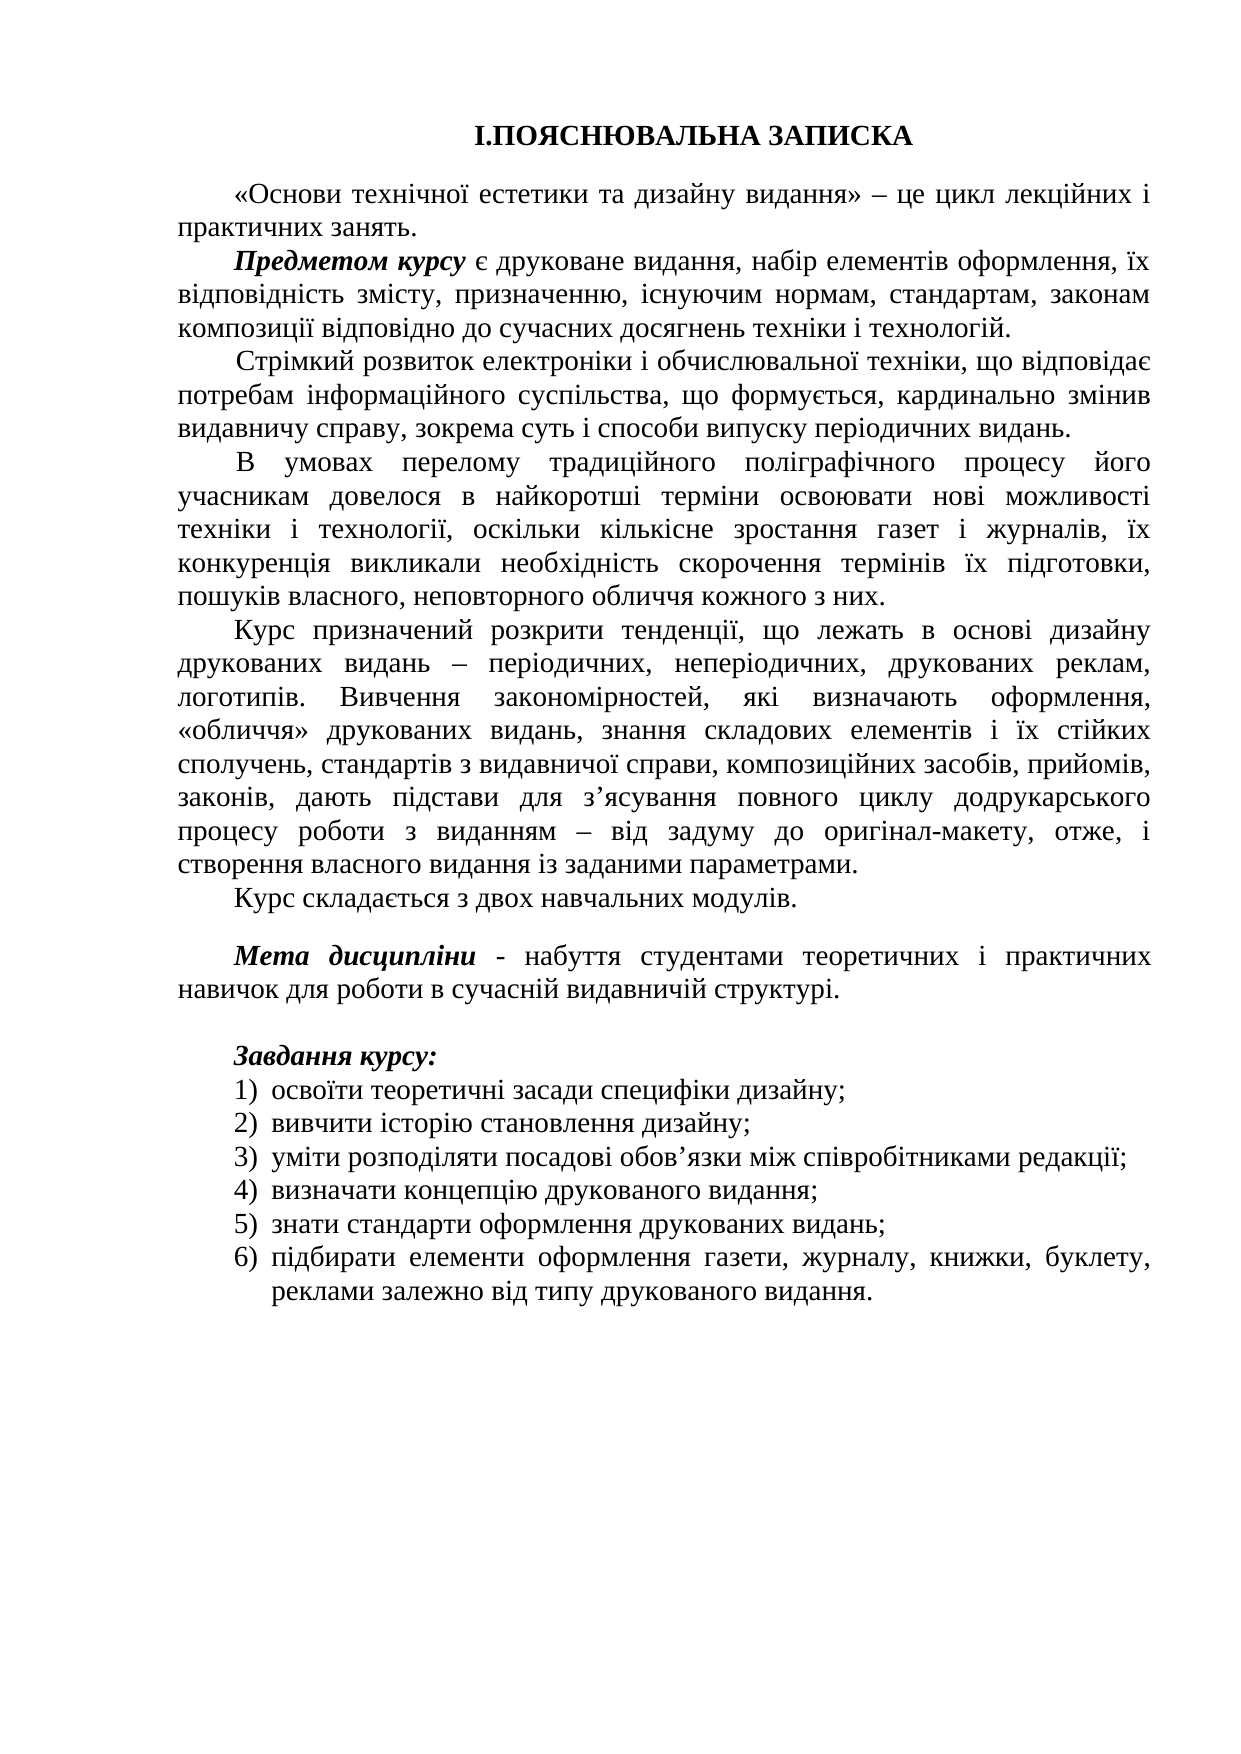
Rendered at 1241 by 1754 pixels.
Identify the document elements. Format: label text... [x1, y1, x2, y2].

list визначати концепцію друкованого видання; [233, 1172, 1152, 1206]
text Курс призначений розкрити тенденції, що лежать в основі дизайну друкованих видань – періодичних, неперіодичних, друкованих реклам, логотипів. Вивчення закономірностей, які визначають оформлення, «обличчя» друкованих видань, знання складових елементів і їх стійких сполучень, стандартів з видавничої справи, композиційних засобів, прийомів, законів, дають підстави для з’ясування повного циклу додрукарського процесу роботи з виданням – від задуму до оригінал-макету, отже, і створення власного видання із заданими параметрами. [177, 612, 1152, 880]
list вивчити історію становлення дизайну; [233, 1105, 1152, 1139]
list підбирати елементи оформлення газети, журналу, книжки, буклету, реклами залежно від типу друкованого видання. [233, 1239, 1152, 1307]
text Мета дисципліни - набуття студентами теоретичних і практичних навичок для роботи в сучасній видавничій структурі. [178, 938, 1152, 1005]
subtitle «Основи технічної естетики та дизайну видання» – це цикл лекційних і практичних занять. [177, 176, 1152, 243]
text Стрімкий розвиток електроніки і обчислювальної техніки, що відповідає потребам інформаційного суспільства, що формується, кардинально змінив видавничу справу, зокрема суть і способи випуску періодичних видань. [177, 343, 1152, 444]
text В умовах перелому традиційного поліграфічного процесу його учасникам довелося в найкоротші терміни освоювати нові можливості техніки і технології, оскільки кількісне зростання газет і журналів, їх конкуренція викликали необхідність скорочення термінів їх підготовки, пошуків власного, неповторного обличчя кожного з них. [177, 444, 1152, 612]
text Предметом курсу є друковане видання, набір елементів оформлення, їх відповідність змісту, призначенню, існуючим нормам, стандартам, законам композиції відповідно до сучасних досягнень техніки і технологій. [178, 243, 1151, 343]
text І.ПОЯСНЮВАЛЬНА ЗАПИСКА [177, 118, 1152, 152]
list освоїти теоретичні засади специфіки дизайну; [233, 1072, 1152, 1105]
text Завдання курсу: [177, 1038, 1152, 1072]
list уміти розподіляти посадові обов’язки між співробітниками редакції; [233, 1139, 1152, 1172]
list знати стандарти оформлення друкованих видань; [233, 1206, 1152, 1239]
text Курс складається з двох навчальних модулів. [177, 880, 1152, 914]
